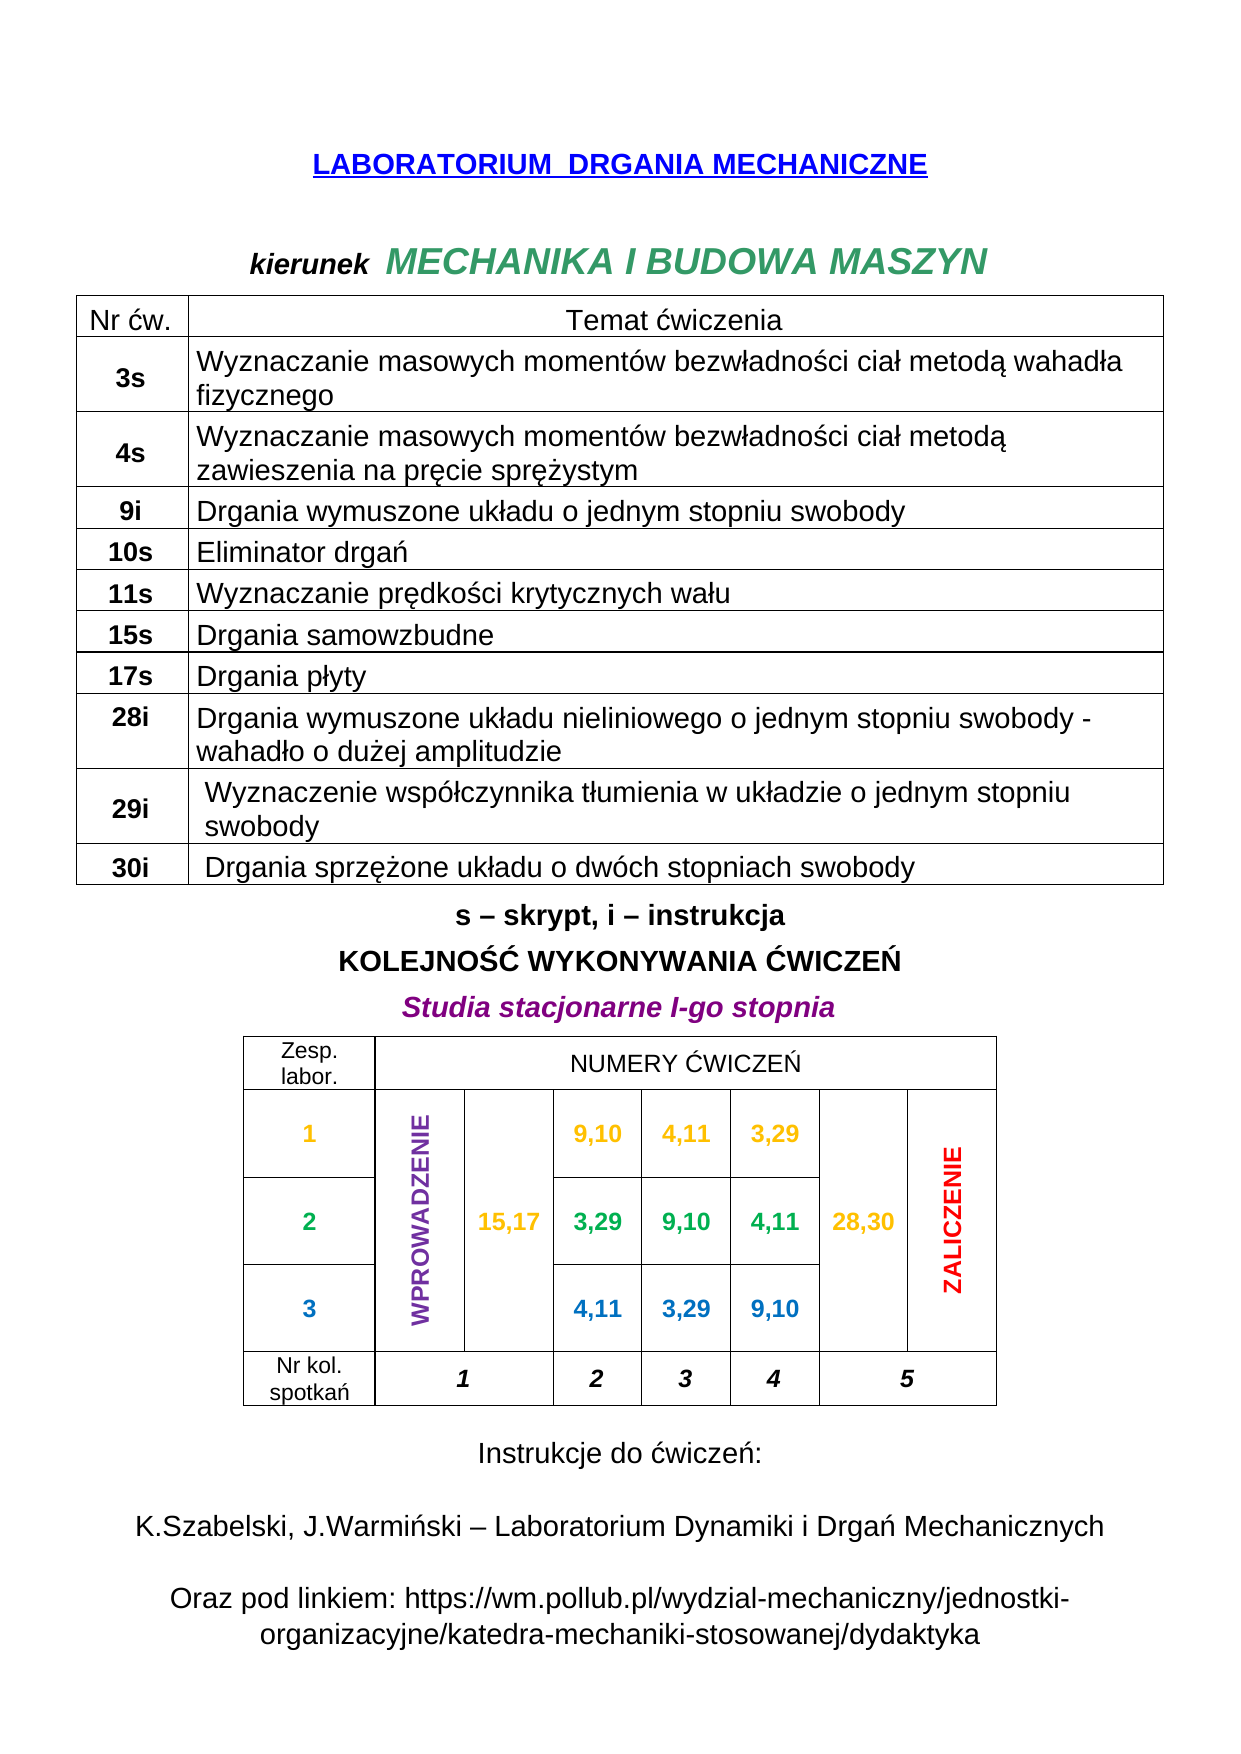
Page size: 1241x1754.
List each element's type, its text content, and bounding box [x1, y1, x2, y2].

table_cell 1 [376, 1352, 553, 1405]
table_cell 17s [77, 653, 188, 693]
table_cell 4 [731, 1352, 819, 1405]
table_cell Wyznaczanie masowych momentów bezwładności ciał metodą zawieszenia na pręcie sprężystym [189, 412, 1163, 486]
table_cell 4,11 [642, 1090, 730, 1177]
text LABORATORIUM DRGANIA MECHANICZNE [118, 147, 1122, 181]
table_cell 15,17 [465, 1090, 553, 1351]
table_cell 9,10 [731, 1265, 819, 1351]
table_cell Drgania wymuszone układu o jednym stopniu swobody [189, 487, 1163, 527]
text kierunek MECHANIKA I BUDOWA MASZYN [118, 239, 1122, 282]
table_cell Nr kol. spotkań [244, 1352, 374, 1405]
text Instrukcje do ćwiczeń: [118, 1436, 1122, 1470]
text Oraz pod linkiem: https://wm.pollub.pl/wydzial-mechaniczny/jednostki-organizacyjne/katedra-mechaniki-stosowanej/dydaktyka [118, 1581, 1122, 1651]
table_cell 9,10 [554, 1090, 641, 1177]
table_cell 15s [77, 611, 188, 651]
table_cell 9i [77, 487, 188, 527]
table_cell Drgania sprzężone układu o dwóch stopniach swobody [189, 844, 1163, 884]
table_cell 3,29 [731, 1090, 819, 1177]
table_cell 28,30 [820, 1090, 907, 1351]
table_cell 10s [77, 529, 188, 569]
text K.Szabelski, J.Warmiński – Laboratorium Dynamiki i Drgań Mechanicznych [118, 1508, 1122, 1542]
table_header Nr ćw. [77, 296, 188, 336]
table_cell 2 [554, 1352, 641, 1405]
table_cell 4,11 [731, 1178, 819, 1264]
table_cell 28i [77, 694, 188, 768]
table_cell 3s [77, 337, 188, 411]
table_cell WPROWADZENIE [376, 1090, 464, 1351]
table_cell ZALICZENIE [908, 1090, 996, 1351]
table_cell 3 [642, 1352, 730, 1405]
table_cell 1 [244, 1090, 374, 1177]
table_cell Wyznaczanie masowych momentów bezwładności ciał metodą wahadła fizycznego [189, 337, 1163, 411]
text s – skrypt, i – instrukcja [118, 897, 1122, 931]
table_cell Eliminator drgań [189, 529, 1163, 569]
table_cell Drgania samowzbudne [189, 611, 1163, 651]
table_cell 29i [77, 769, 188, 843]
table_cell Wyznaczenie współczynnika tłumienia w układzie o jednym stopniu swobody [189, 769, 1163, 843]
text Studia stacjonarne I-go stopnia [118, 989, 1122, 1023]
table_cell 3 [244, 1265, 374, 1351]
table_cell 3,29 [642, 1265, 730, 1351]
table_cell Wyznaczanie prędkości krytycznych wału [189, 570, 1163, 610]
table_cell 5 [820, 1352, 996, 1405]
table_cell 11s [77, 570, 188, 610]
table_cell Drgania płyty [189, 653, 1163, 693]
table_cell 3,29 [554, 1178, 641, 1264]
table_header NUMERY ĆWICZEŃ [376, 1037, 996, 1089]
table_header Zesp. labor. [244, 1037, 374, 1089]
table_cell 4,11 [554, 1265, 641, 1351]
table_cell 30i [77, 844, 188, 884]
table_cell Drgania wymuszone układu nieliniowego o jednym stopniu swobody - wahadło o dużej amplitudzie [189, 694, 1163, 768]
table_header Temat ćwiczenia [189, 296, 1163, 336]
text KOLEJNOŚĆ WYKONYWANIA ĆWICZEŃ [118, 943, 1122, 977]
table_cell 9,10 [642, 1178, 730, 1264]
table_cell 2 [244, 1178, 374, 1264]
table_cell 4s [77, 412, 188, 486]
